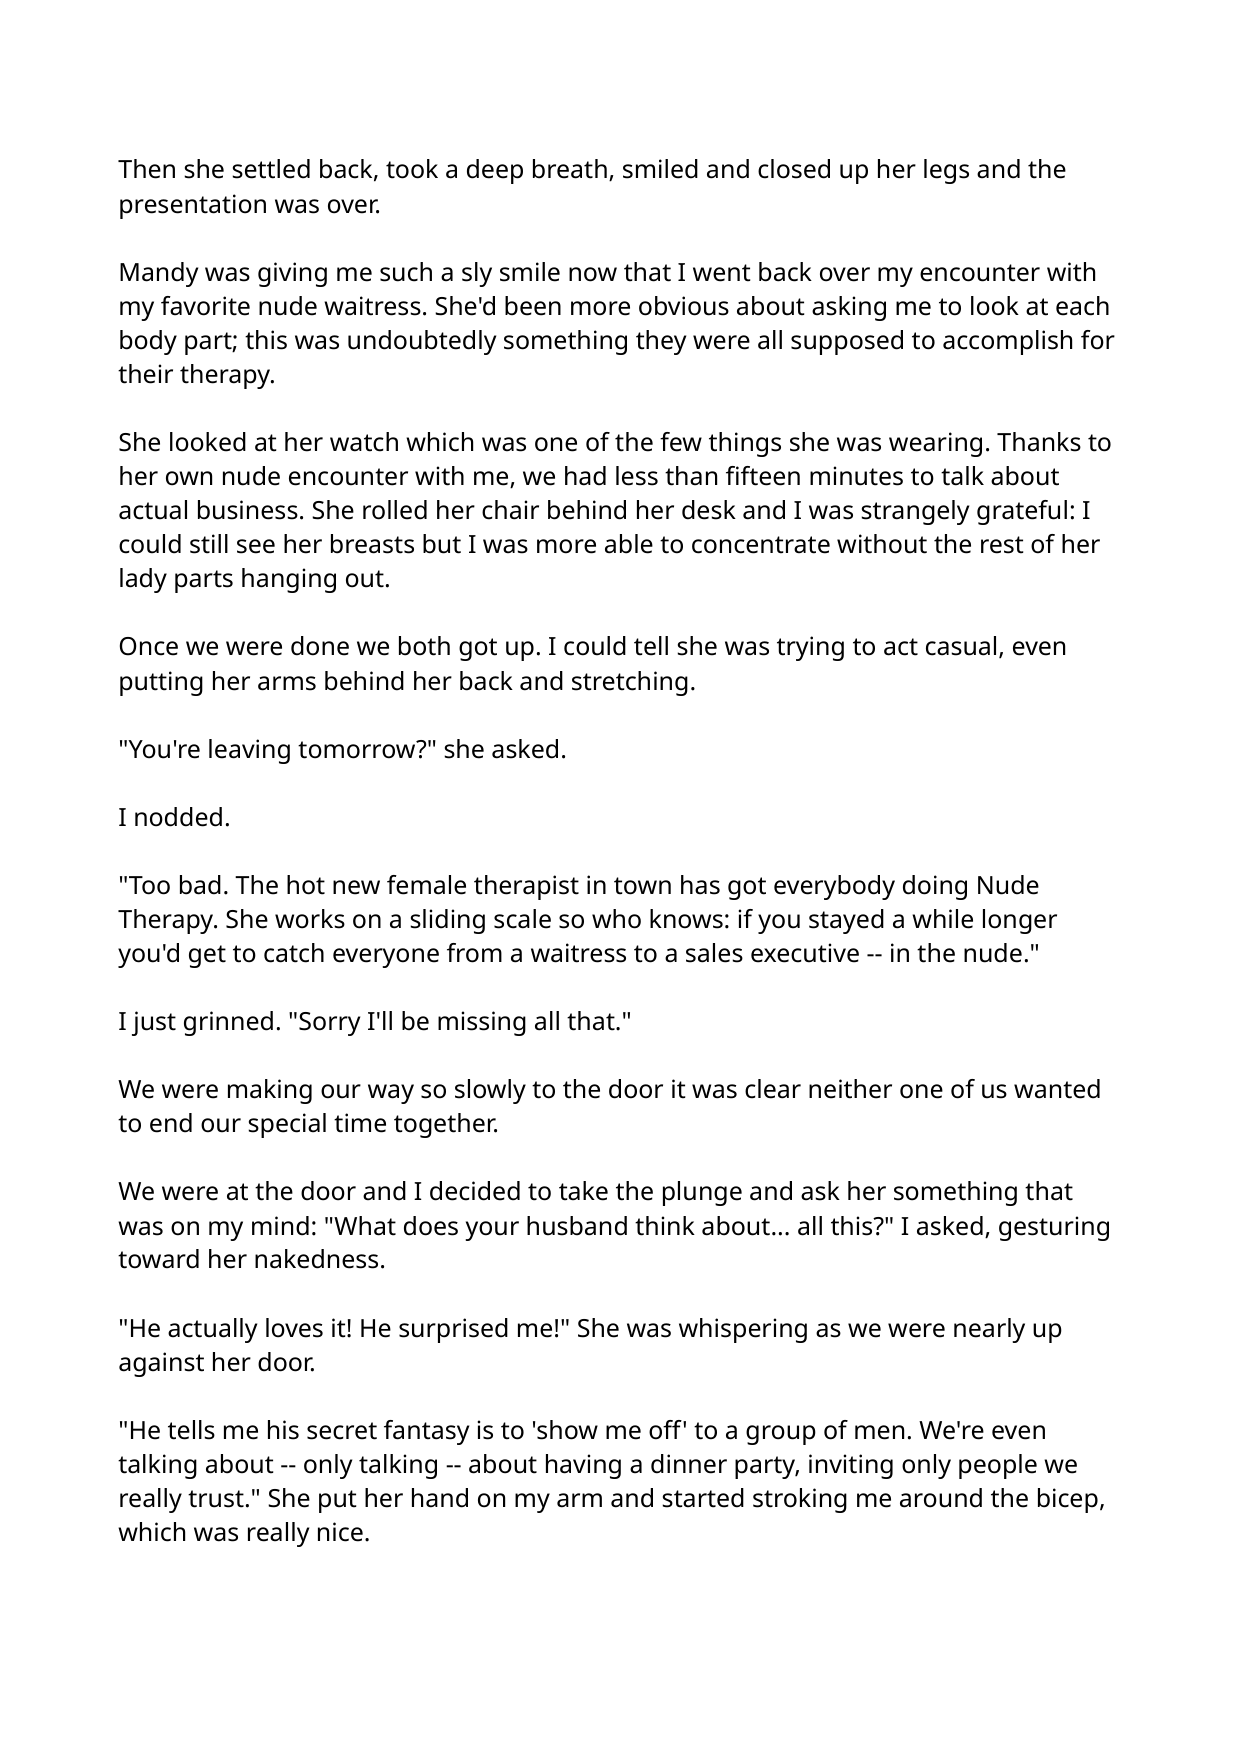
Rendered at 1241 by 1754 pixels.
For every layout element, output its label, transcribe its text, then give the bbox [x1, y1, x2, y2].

text We were at the door and I decided to take the plunge and ask her something that was on my mind: "What does your husband think about... all this?" I asked, gesturing toward her nakedness. [118, 1174, 1122, 1276]
text "He actually loves it! He surprised me!" She was whispering as we were nearly up against her door. [118, 1310, 1122, 1378]
text "He tells me his secret fantasy is to 'show me off' to a group of men. We're even talking about -- only talking -- about having a dinner party, inviting only people we really trust." She put her hand on my arm and started stroking me around the bicep, which was really nice. [118, 1412, 1122, 1549]
text We were making our way so slowly to the door it was clear neither one of us wanted to end our special time together. [118, 1072, 1122, 1140]
text Once we were done we both got up. I could tell she was trying to act casual, even putting her arms behind her back and stretching. [118, 629, 1122, 697]
text Mandy was giving me such a sly smile now that I went back over my encounter with my favorite nude waitress. She'd been more obvious about asking me to look at each body part; this was undoubtedly something they were all supposed to accomplish for their therapy. [118, 254, 1122, 391]
text "Too bad. The hot new female therapist in town has got everybody doing Nude Therapy. She works on a sliding scale so who knows: if you stayed a while longer you'd get to catch everyone from a waitress to a sales executive -- in the nude." [118, 867, 1122, 970]
text "You're leaving tomorrow?" she asked. [118, 731, 1122, 765]
text Then she settled back, took a deep breath, smiled and closed up her legs and the presentation was over. [118, 152, 1122, 220]
text I nodded. [118, 799, 1122, 833]
text She looked at her watch which was one of the few things she was wearing. Thanks to her own nude encounter with me, we had less than fifteen minutes to talk about actual business. She rolled her chair behind her desk and I was strangely grateful: I could still see her breasts but I was more able to concentrate without the rest of her lady parts hanging out. [118, 425, 1122, 595]
text I just grinned. "Sorry I'll be missing all that." [118, 1004, 1122, 1038]
